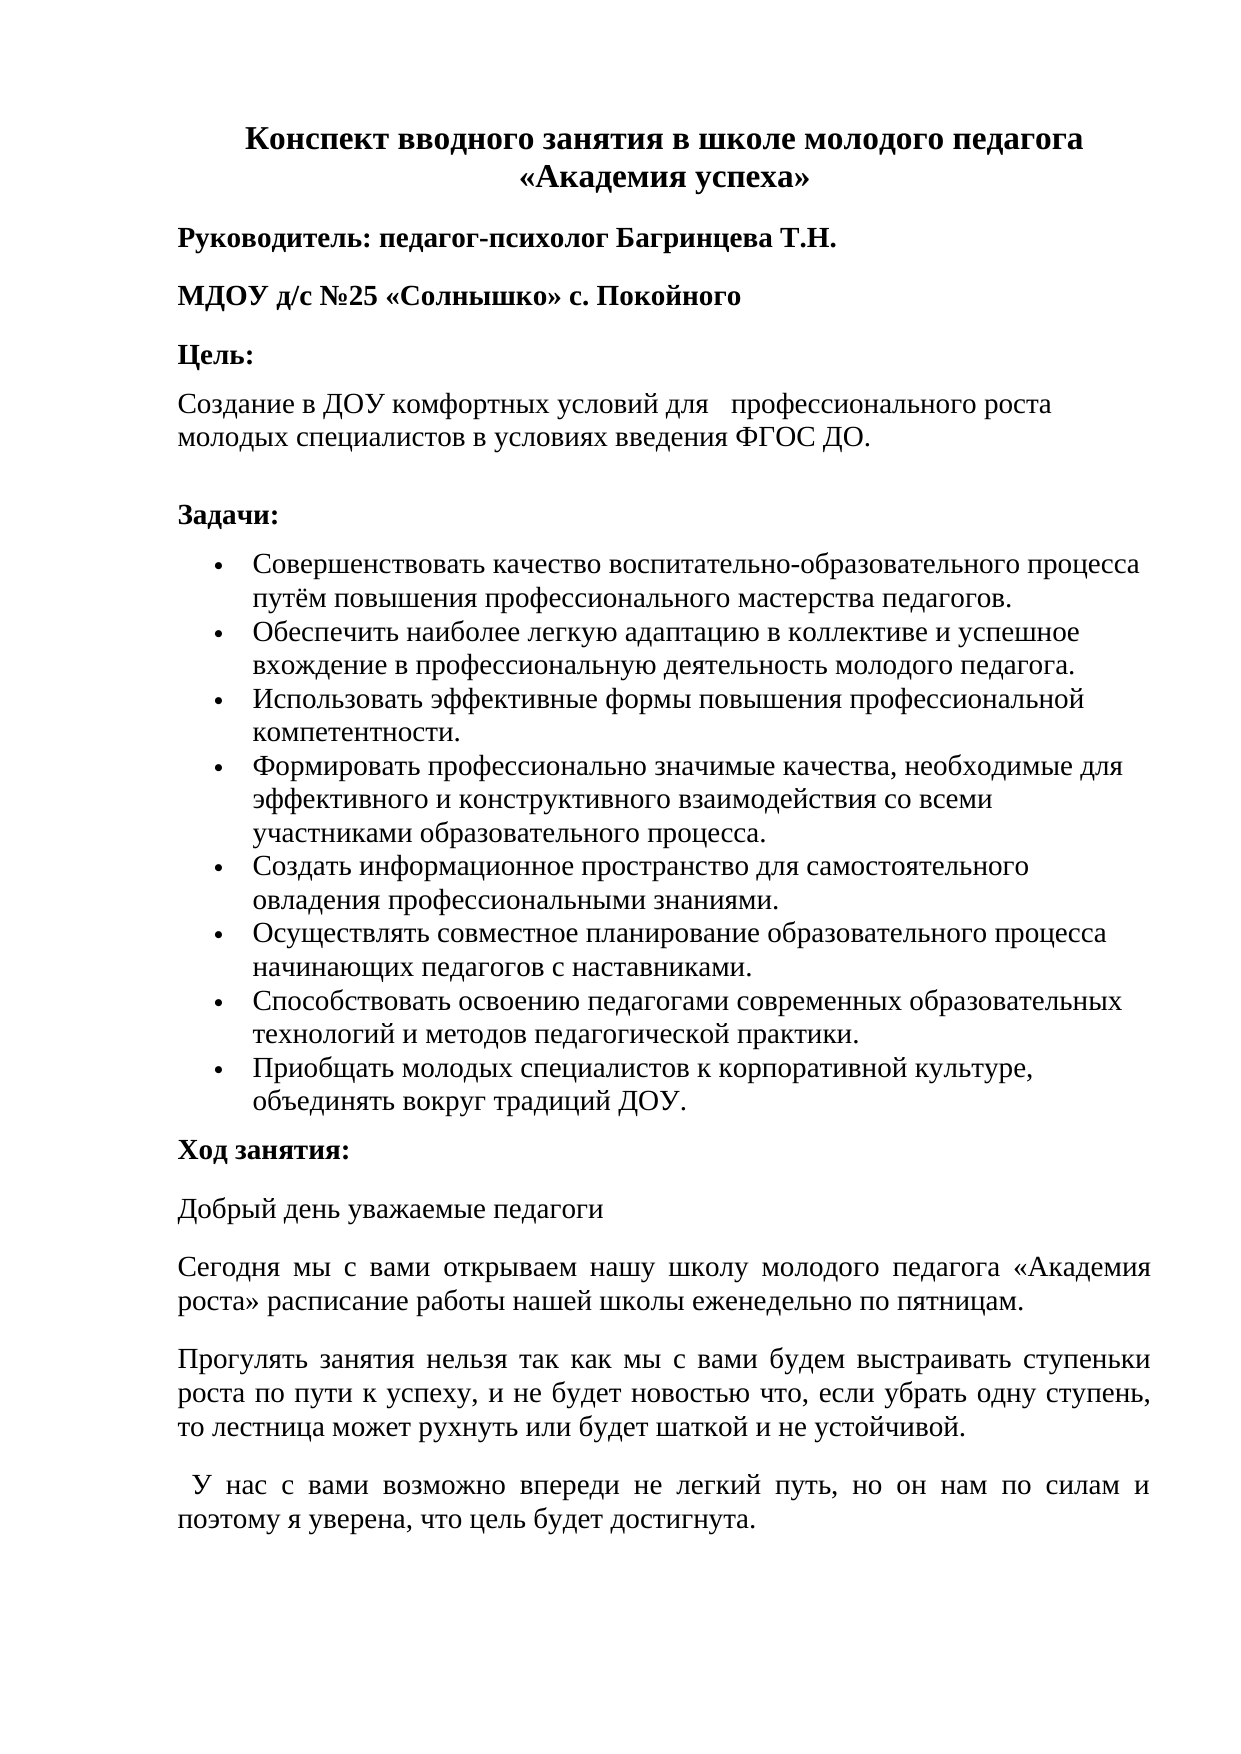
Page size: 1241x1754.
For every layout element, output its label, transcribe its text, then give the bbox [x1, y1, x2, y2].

text Сегодня мы с вами открываем нашу школу молодого педагога «Академия роста» расписание работы нашей школы еженедельно по пятницам. [177, 1249, 1152, 1317]
list Обеспечить наиболее легкую адаптацию в коллективе и успешное вхождение в профессиональную деятельность молодого педагога. [215, 614, 1152, 681]
text Конспект вводного занятия в школе молодого педагога «Академия успеха» [177, 118, 1152, 195]
list Способствовать освоению педагогами современных образовательных технологий и методов педагогической практики. [215, 983, 1152, 1050]
text Цель: [177, 337, 1152, 370]
list Создать информационное пространство для самостоятельного овладения профессиональными знаниями. [215, 848, 1152, 916]
text Прогулять занятия нельзя так как мы с вами будем выстраивать ступеньки роста по пути к успеху, и не будет новостью что, если убрать одну ступень, то лестница может рухнуть или будет шаткой и не устойчивой. [177, 1342, 1152, 1442]
list Использовать эффективные формы повышения профессиональной компетентности. [215, 681, 1152, 748]
list Приобщать молодых специалистов к корпоративной культуре, объединять вокруг традиций ДОУ. [215, 1050, 1152, 1117]
list Формировать профессионально значимые качества, необходимые для эффективного и конструктивного взаимодействия со всеми участниками образовательного процесса. [215, 748, 1152, 848]
text У нас с вами возможно впереди не легкий путь, но он нам по силам и поэтому я уверена, что цель будет достигнута. [177, 1467, 1152, 1534]
text Руководитель: педагог-психолог Багринцева Т.Н. [177, 220, 1152, 253]
text Добрый день уважаемые педагоги [177, 1191, 1152, 1224]
list Осуществлять совместное планирование образовательного процесса начинающих педагогов с наставниками. [215, 916, 1152, 983]
text Создание в ДОУ комфортных условий для профессионального роста молодых специалистов в условиях введения ФГОС ДО. [177, 386, 1152, 482]
text Задачи: [177, 497, 1152, 531]
text Ход занятия: [177, 1132, 1152, 1166]
list Совершенствовать качество воспитательно-образовательного процесса путём повышения профессионального мастерства педагогов. [215, 547, 1152, 614]
text МДОУ д/с №25 «Солнышко» с. Покойного [177, 278, 1152, 312]
